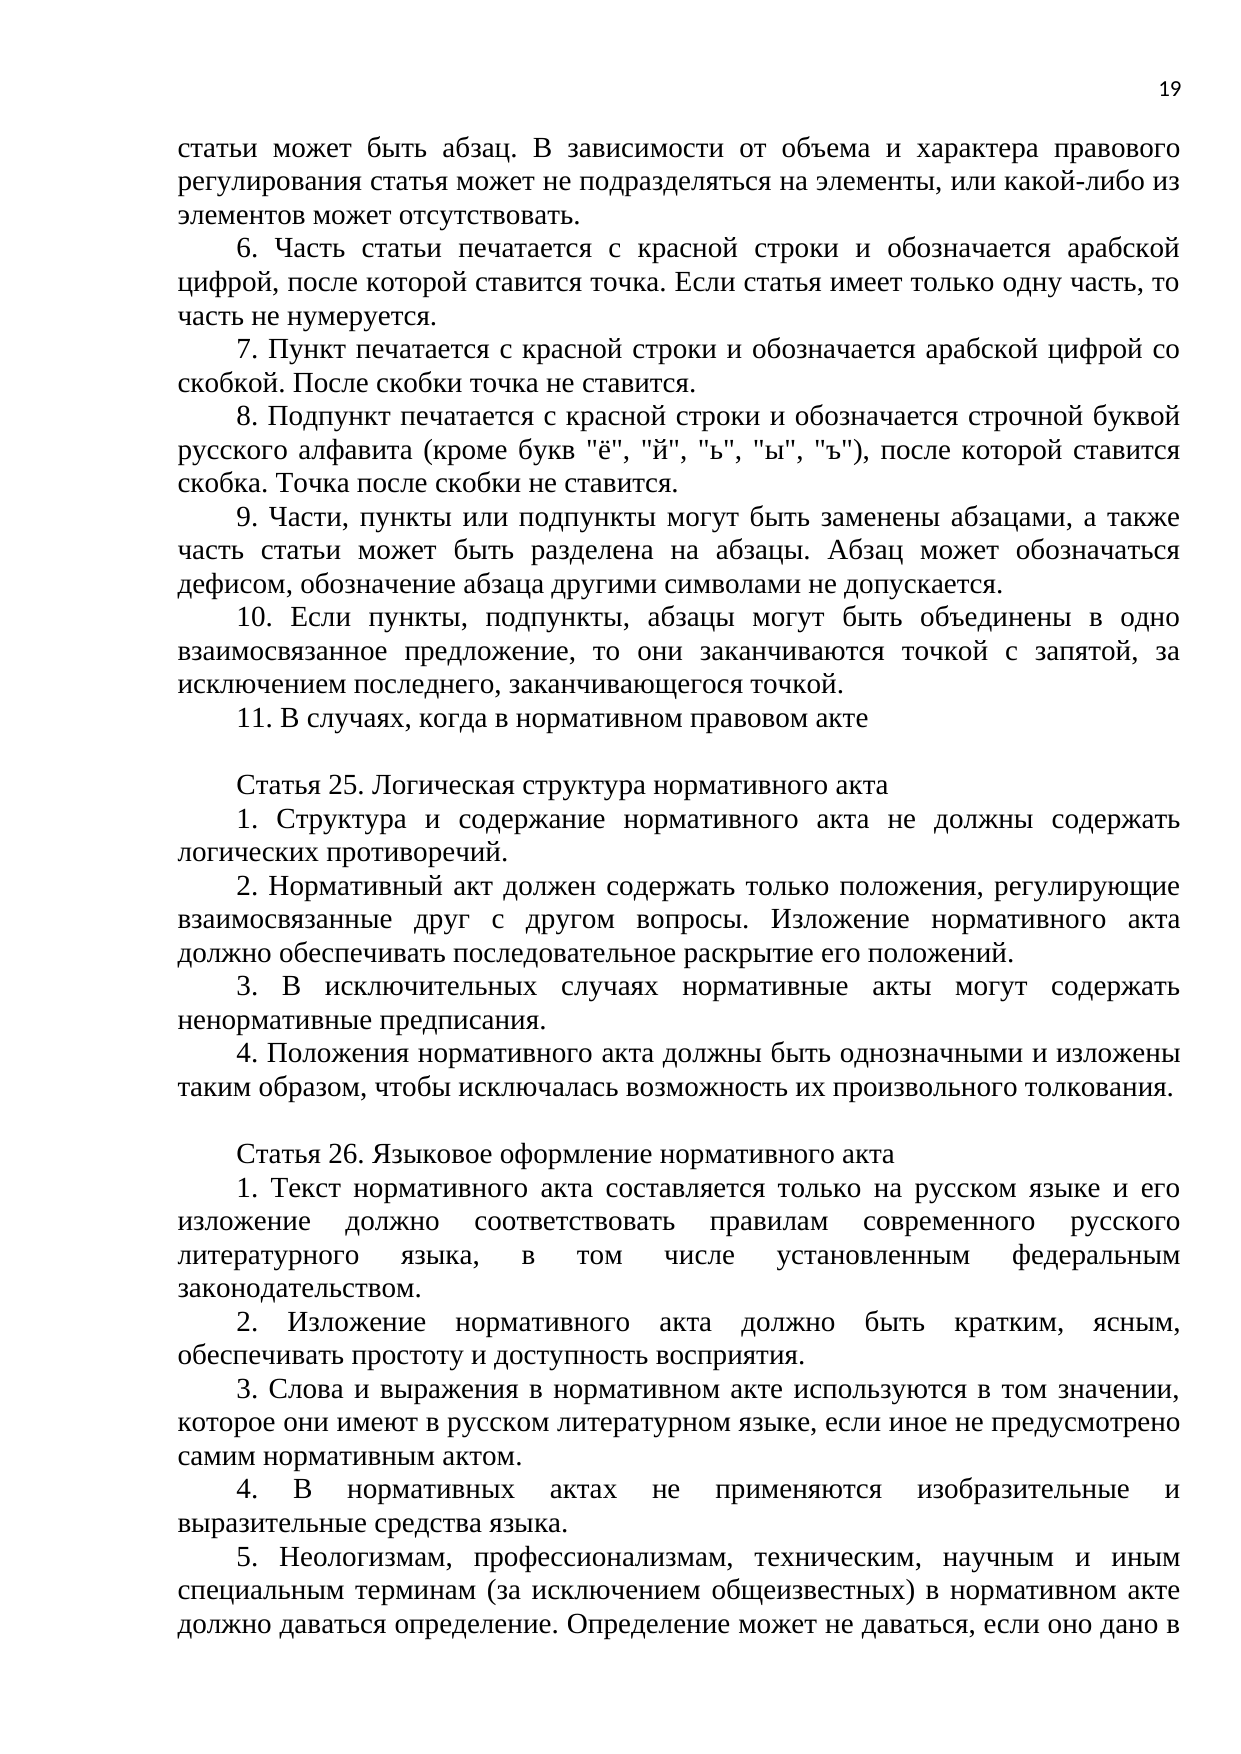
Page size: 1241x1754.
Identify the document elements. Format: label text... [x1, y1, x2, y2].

text 9. Части, пункты или подпункты могут быть заменены абзацами, а также часть статьи может быть разделена на абзацы. Абзац может обозначаться дефисом, обозначение абзаца другими символами не допускается. [177, 499, 1181, 599]
text 4. Положения нормативного акта должны быть однозначными и изложены таким образом, чтобы исключалась возможность их произвольного толкования. [177, 1036, 1181, 1103]
text Статья 26. Языковое оформление нормативного акта [177, 1136, 1181, 1170]
text 1. Структура и содержание нормативного акта не должны содержать логических противоречий. [177, 801, 1181, 868]
text 3. Слова и выражения в нормативном акте используются в том значении, которое они имеют в русском литературном языке, если иное не предусмотрено самим нормативным актом. [177, 1371, 1181, 1472]
text 8. Подпункт печатается с красной строки и обозначается строчной буквой русского алфавита (кроме букв "ё", "й", "ь", "ы", "ъ"), после которой ставится скобка. Точка после скобки не ставится. [177, 398, 1181, 499]
text 4. В нормативных актах не применяются изобразительные и выразительные средства языка. [177, 1472, 1181, 1539]
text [177, 1539, 1181, 1639]
text Статья 25. Логическая структура нормативного акта [177, 767, 1181, 801]
text 6. Часть статьи печатается с красной строки и обозначается арабской цифрой, после которой ставится точка. Если статья имеет только одну часть, то часть не нумеруется. [177, 231, 1181, 331]
text 2. Изложение нормативного акта должно быть кратким, ясным, обеспечивать простоту и доступность восприятия. [177, 1304, 1181, 1371]
text 1. Текст нормативного акта составляется только на русском языке и его изложение должно соответствовать правилам современного русского литературного языка, в том числе установленным федеральным законодательством. [177, 1170, 1181, 1304]
text 10. Если пункты, подпункты, абзацы могут быть объединены в одно взаимосвязанное предложение, то они заканчиваются точкой с запятой, за исключением последнего, заканчивающегося точкой. [177, 599, 1181, 700]
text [177, 130, 1181, 231]
text 11. В случаях, когда в нормативном правовом акте [177, 700, 1181, 734]
text 7. Пункт печатается с красной строки и обозначается арабской цифрой со скобкой. После скобки точка не ставится. [177, 331, 1181, 398]
text 3. В исключительных случаях нормативные акты могут содержать ненормативные предписания. [177, 968, 1181, 1036]
text 2. Нормативный акт должен содержать только положения, регулирующие взаимосвязанные друг с другом вопросы. Изложение нормативного акта должно обеспечивать последовательное раскрытие его положений. [177, 868, 1181, 968]
